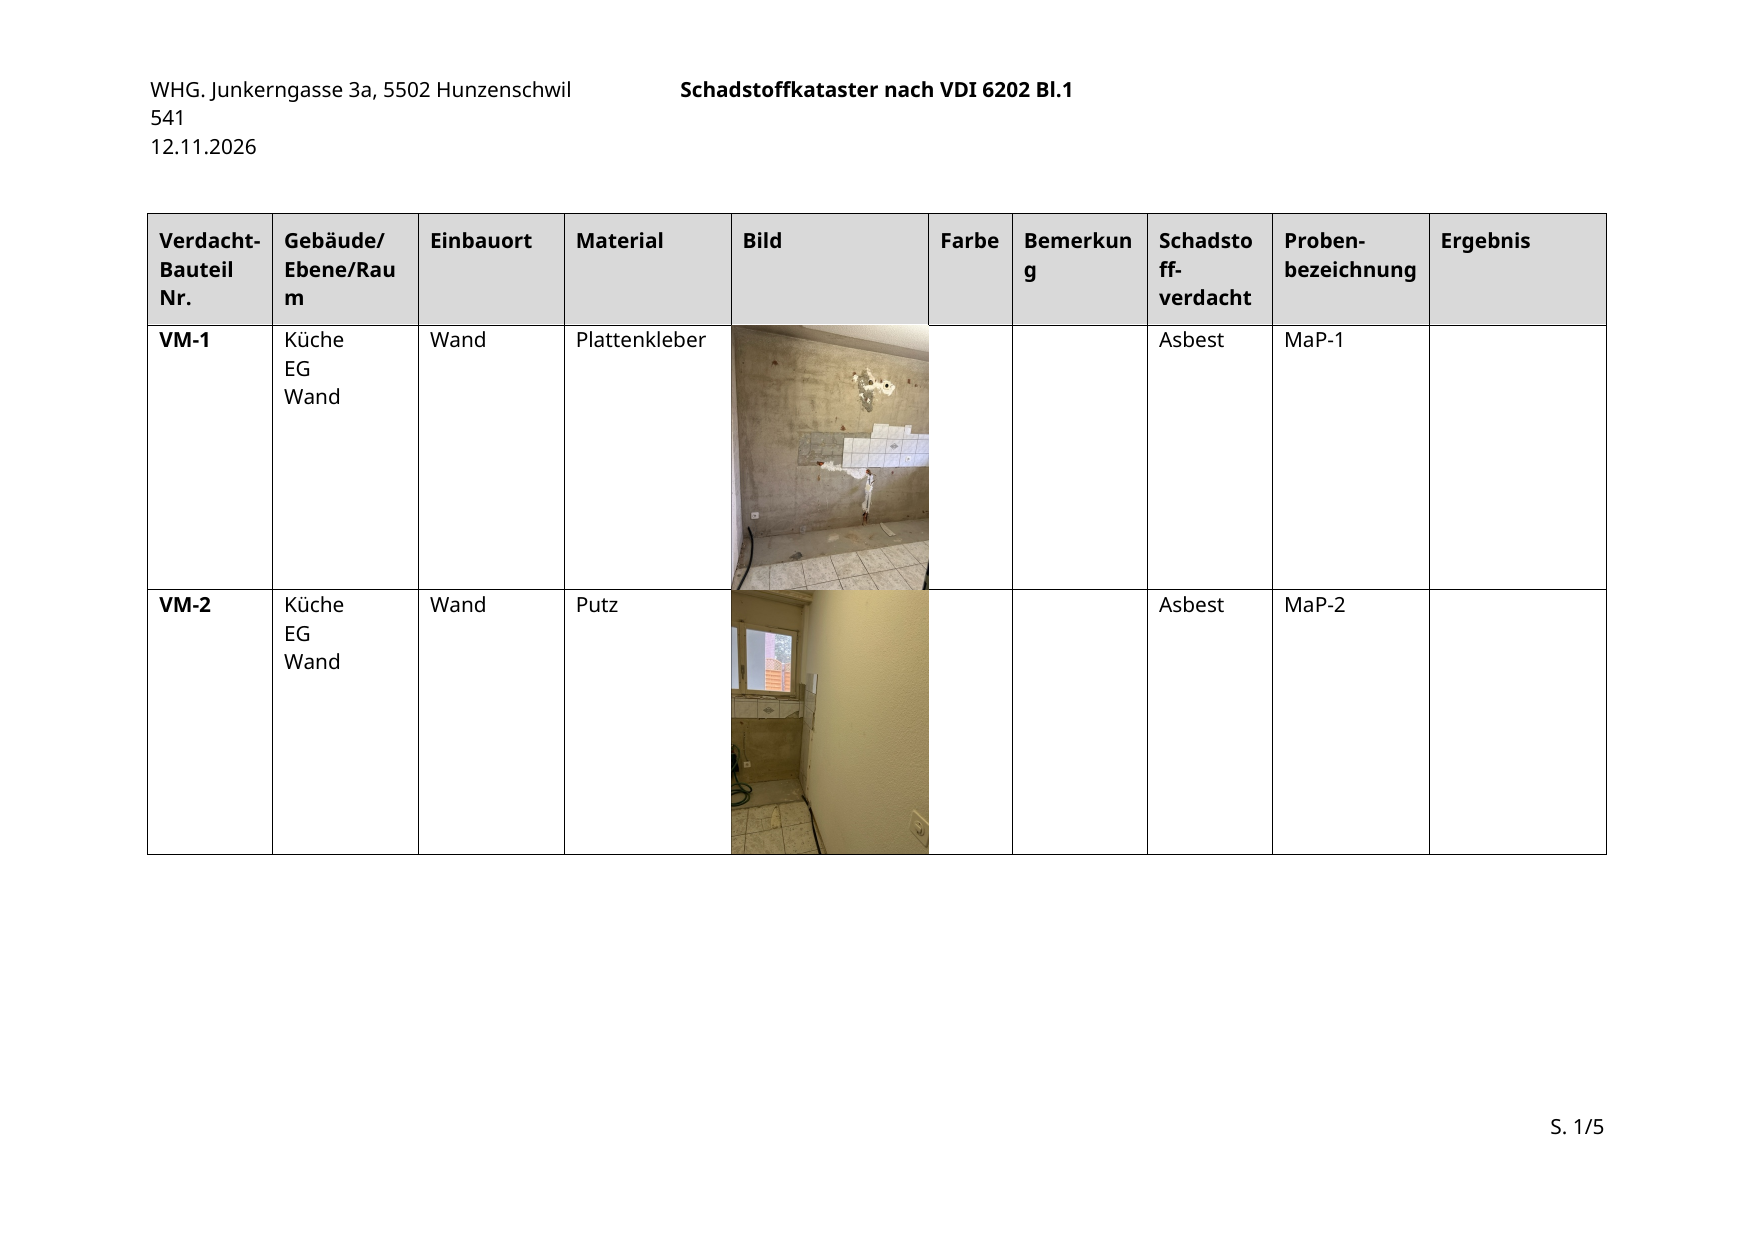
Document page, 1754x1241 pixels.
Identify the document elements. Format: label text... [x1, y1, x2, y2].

table_header Einbauort [419, 214, 564, 324]
table_cell [1430, 590, 1606, 854]
table_cell [1013, 590, 1147, 854]
table_cell Putz [565, 590, 731, 854]
table_cell Küche EG Wand [273, 326, 418, 589]
table_cell [929, 590, 1012, 854]
table_header Schadstoff-verdacht [1148, 214, 1272, 324]
table_header Gebäude/ Ebene/Raum [273, 214, 418, 324]
table_header Bild [732, 214, 928, 324]
table_cell [929, 326, 1012, 589]
table_cell MaP-1 [1273, 326, 1429, 589]
table_header Farbe [929, 214, 1012, 324]
table_header Ergebnis [1430, 214, 1606, 324]
table_header Proben-bezeichnung [1273, 214, 1429, 324]
table_cell Asbest [1148, 590, 1272, 854]
table_cell [1013, 326, 1147, 589]
table_cell Küche EG Wand [273, 590, 418, 854]
table_cell Wand [419, 326, 564, 589]
table_header Verdacht-Bauteil Nr. [148, 214, 272, 324]
table_header Bemerkung [1013, 214, 1147, 324]
table_cell VM-2 [148, 590, 272, 854]
table_cell MaP-2 [1273, 590, 1429, 854]
table_cell [1430, 326, 1606, 589]
picture [731, 325, 929, 854]
table_cell Asbest [1148, 326, 1272, 589]
table_cell VM-1 [148, 326, 272, 589]
table_cell Plattenkleber [565, 326, 731, 589]
table_cell Wand [419, 590, 564, 854]
table_header Material [565, 214, 731, 324]
